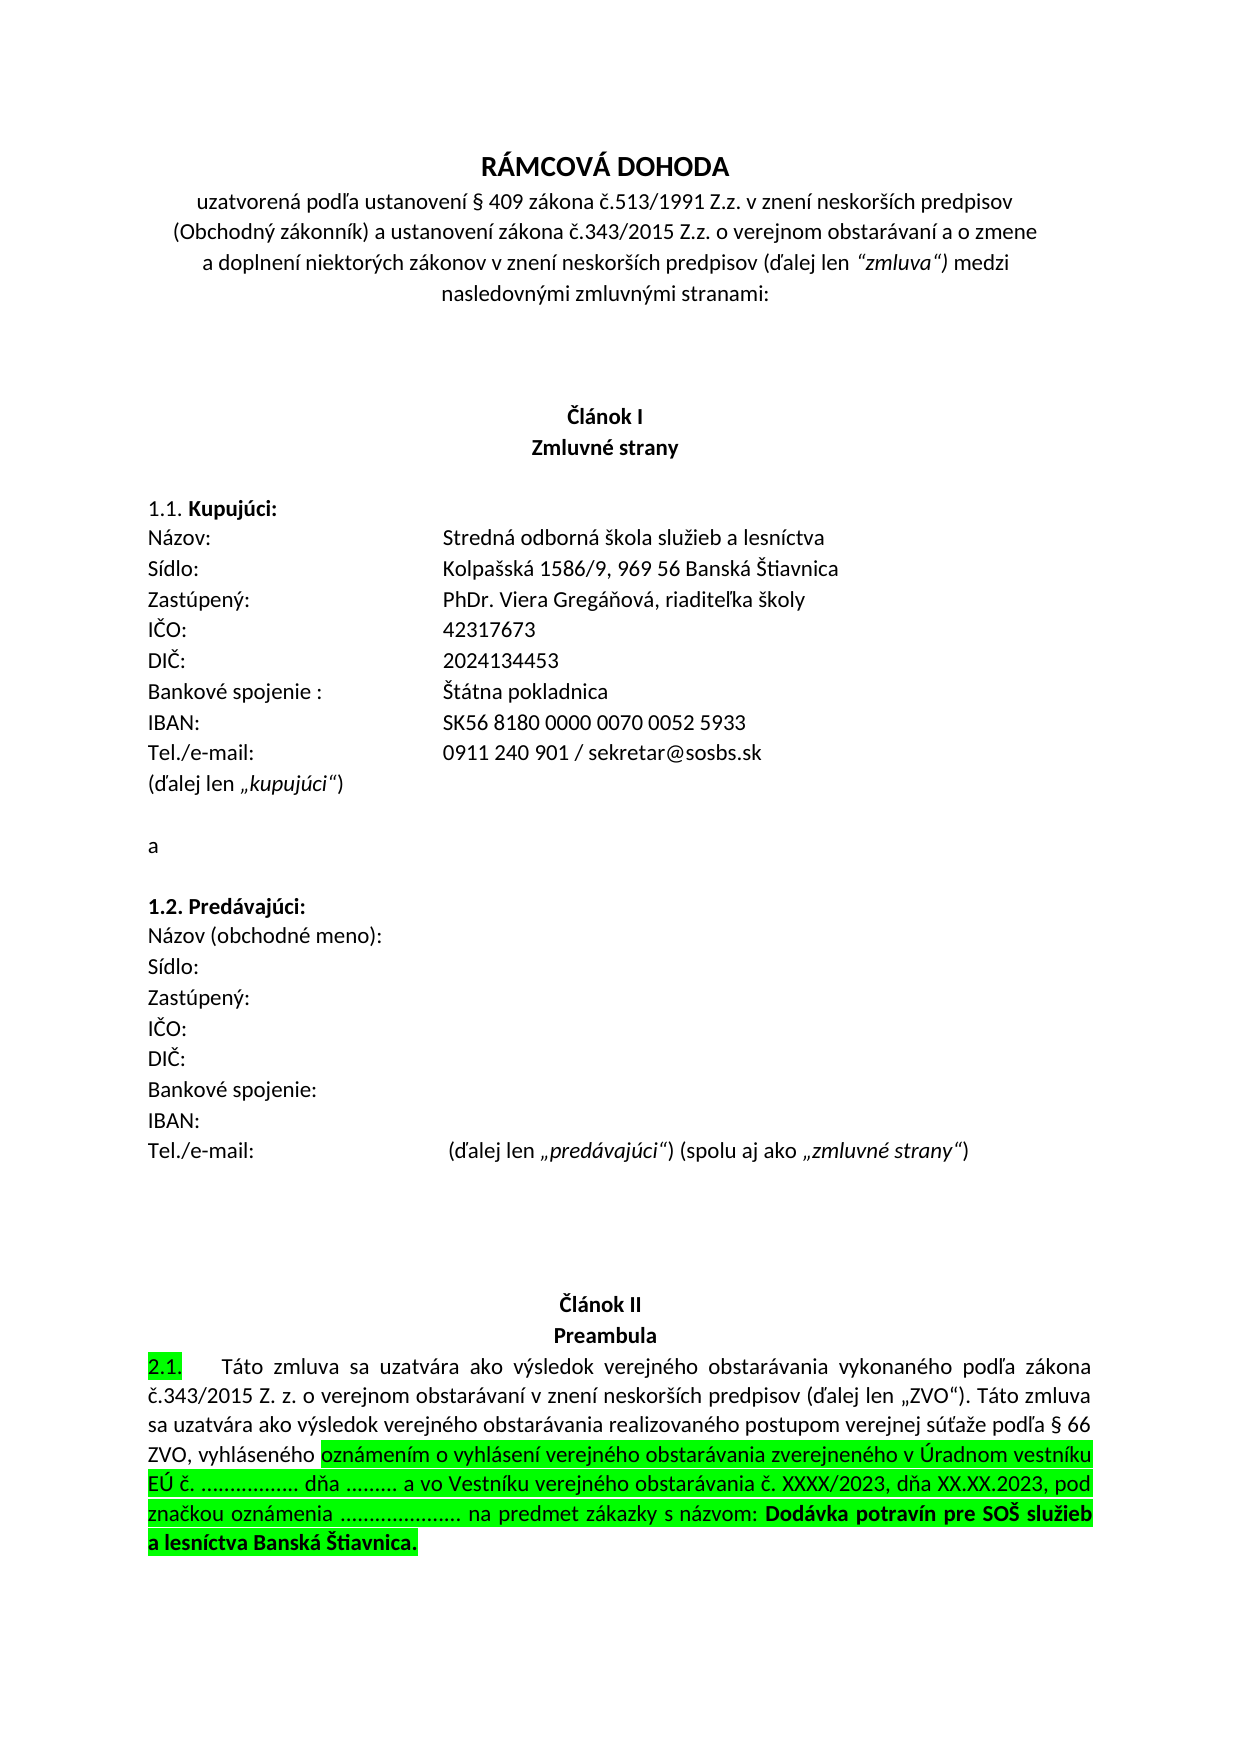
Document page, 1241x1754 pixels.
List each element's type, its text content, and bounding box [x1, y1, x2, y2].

text DIČ: 2024134453 [148, 646, 1063, 674]
text Zastúpený: [148, 983, 1063, 1011]
text Názov (obchodné meno): [148, 922, 1063, 949]
list Kupujúci: [148, 494, 1093, 522]
text RÁMCOVÁ DOHODA [148, 148, 1063, 183]
text Bankové spojenie : Štátna pokladnica [148, 677, 1063, 705]
list Názov: Stredná odborná škola služieb a lesníctva [148, 523, 1063, 551]
text a [148, 831, 1063, 859]
text IBAN: SK56 8180 0000 0070 0052 5933 [148, 708, 1063, 736]
text Zastúpený: PhDr. Viera Gregáňová, riaditeľka školy [148, 585, 1063, 613]
text Článok II [148, 1290, 1063, 1318]
text Sídlo: Kolpašská 1586/9, 969 56 Banská Štiavnica [148, 554, 1063, 582]
text (ďalej len „kupujúci“) [148, 769, 1063, 797]
text Preambula [148, 1321, 1063, 1349]
text Tel./e-mail: (ďalej len „predávajúci“) (spolu aj ako „zmluvné strany“) [148, 1137, 1063, 1165]
list Táto zmluva sa uzatvára ako výsledok verejného obstarávania vykonaného podľa zákona č.343/2015 Z. z. o verejnom obstarávaní v znení neskorších predpisov (ďalej len „ZVO“). Táto zmluva sa uzatvára ako výsledok verejného obstarávania realizovaného postupom verejnej súťaže podľa § 66 ZVO, vyhláseného oznámením o vyhlásení verejného obstarávania zverejneného v Úradnom vestníku EÚ č. ................. dňa ......... a vo Vestníku verejného obstarávania č. XXXX/2023, dňa XX.XX.2023, pod značkou oznámenia ..................... na predmet zákazky s názvom: Dodávka potravín pre SOŠ služieb a lesníctva Banská Štiavnica. [148, 1352, 1093, 1469]
text Sídlo: [148, 952, 1063, 980]
text uzatvorená podľa ustanovení § 409 zákona č.513/1991 Z.z. v znení neskorších predpisov (Obchodný zákonník) a ustanovení zákona č.343/2015 Z.z. o verejnom obstarávaní a o zmene a doplnení niektorých zákonov v znení neskorších predpisov (ďalej len “zmluva“) medzi nasledovnými zmluvnými stranami: [148, 187, 1063, 307]
text Bankové spojenie: [148, 1075, 1063, 1103]
text DIČ: [148, 1044, 1063, 1072]
text Zmluvné strany [148, 433, 1063, 461]
text IBAN: [148, 1106, 1063, 1134]
text Tel./e-mail: 0911 240 901 / sekretar@sosbs.sk [148, 738, 1063, 767]
list Predávajúci: [148, 892, 1093, 920]
text IČO: 42317673 [148, 616, 1063, 644]
text IČO: [148, 1014, 1063, 1042]
text Článok I [148, 402, 1063, 430]
